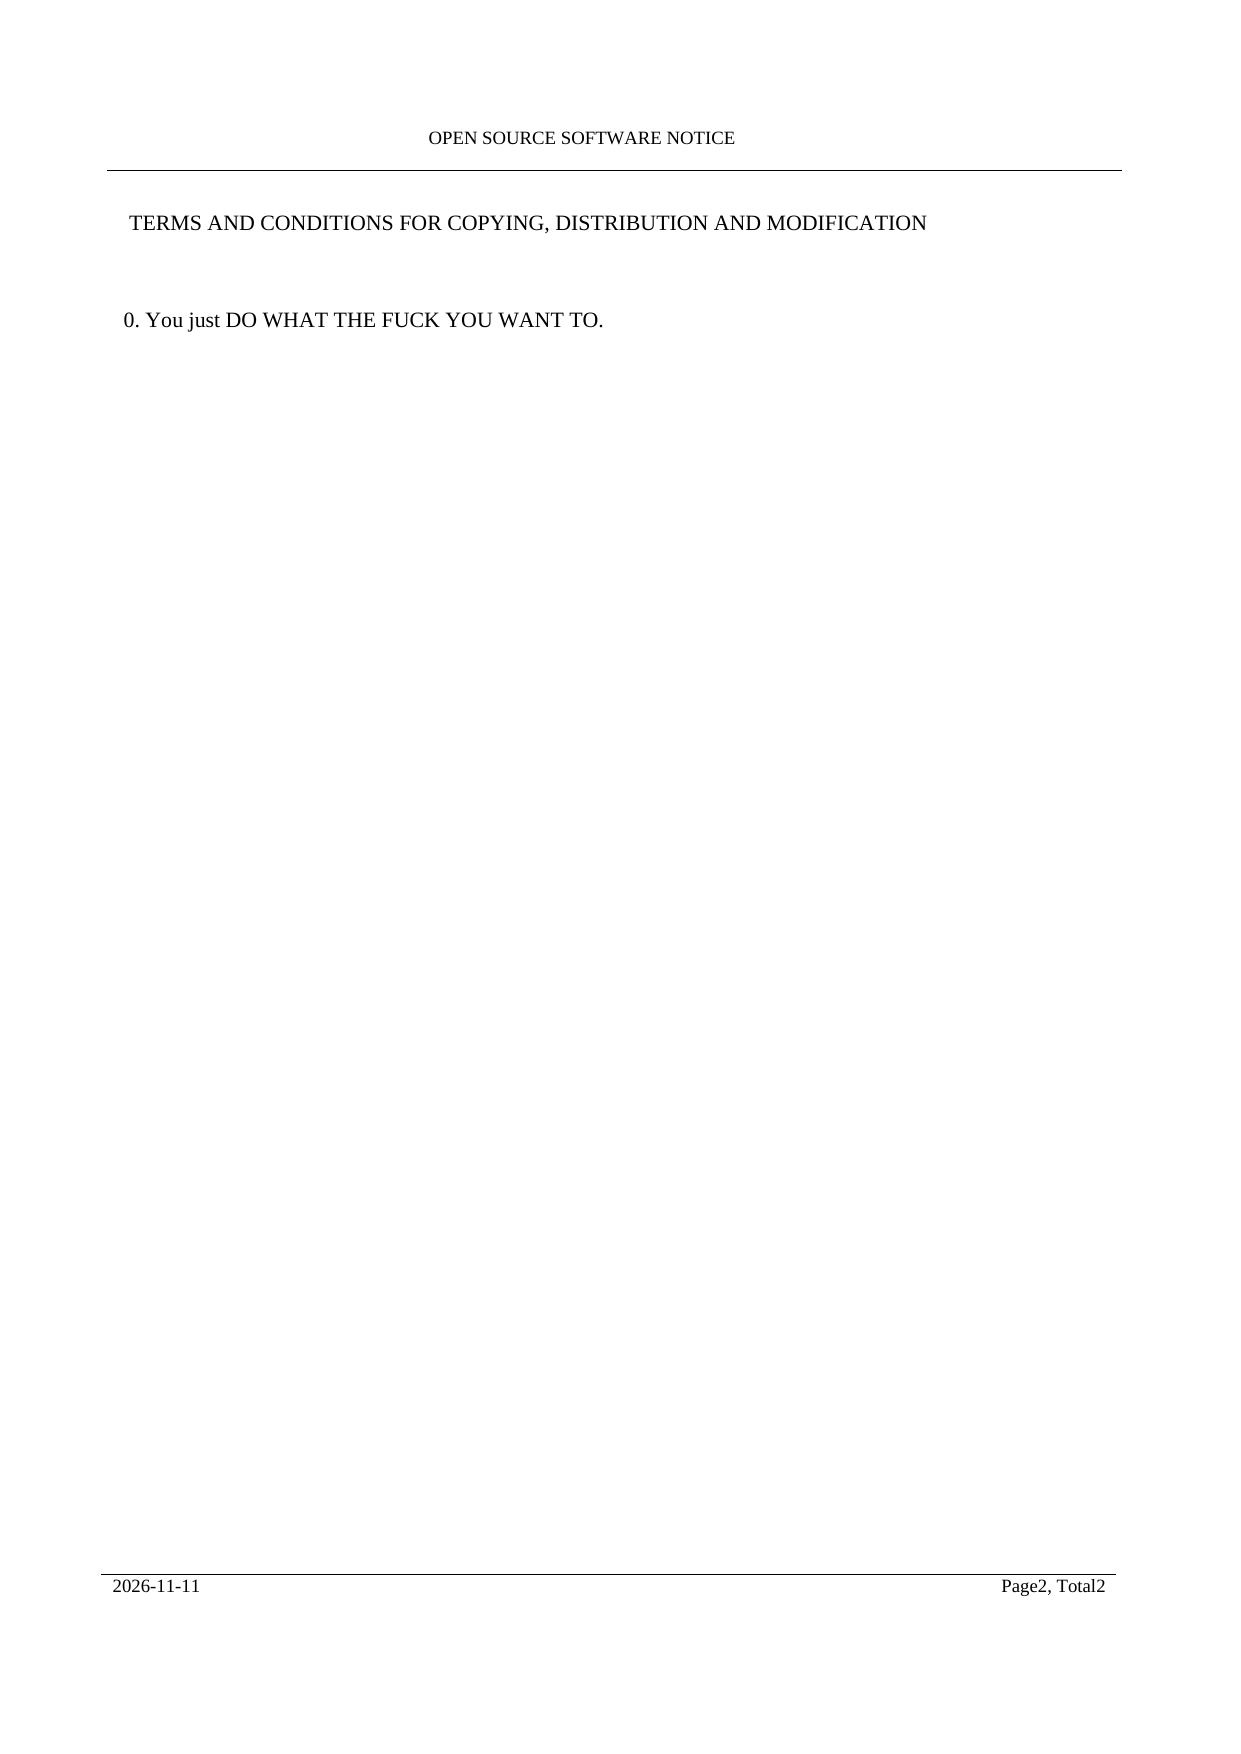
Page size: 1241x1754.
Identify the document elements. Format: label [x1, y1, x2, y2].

text [112, 206, 1128, 483]
